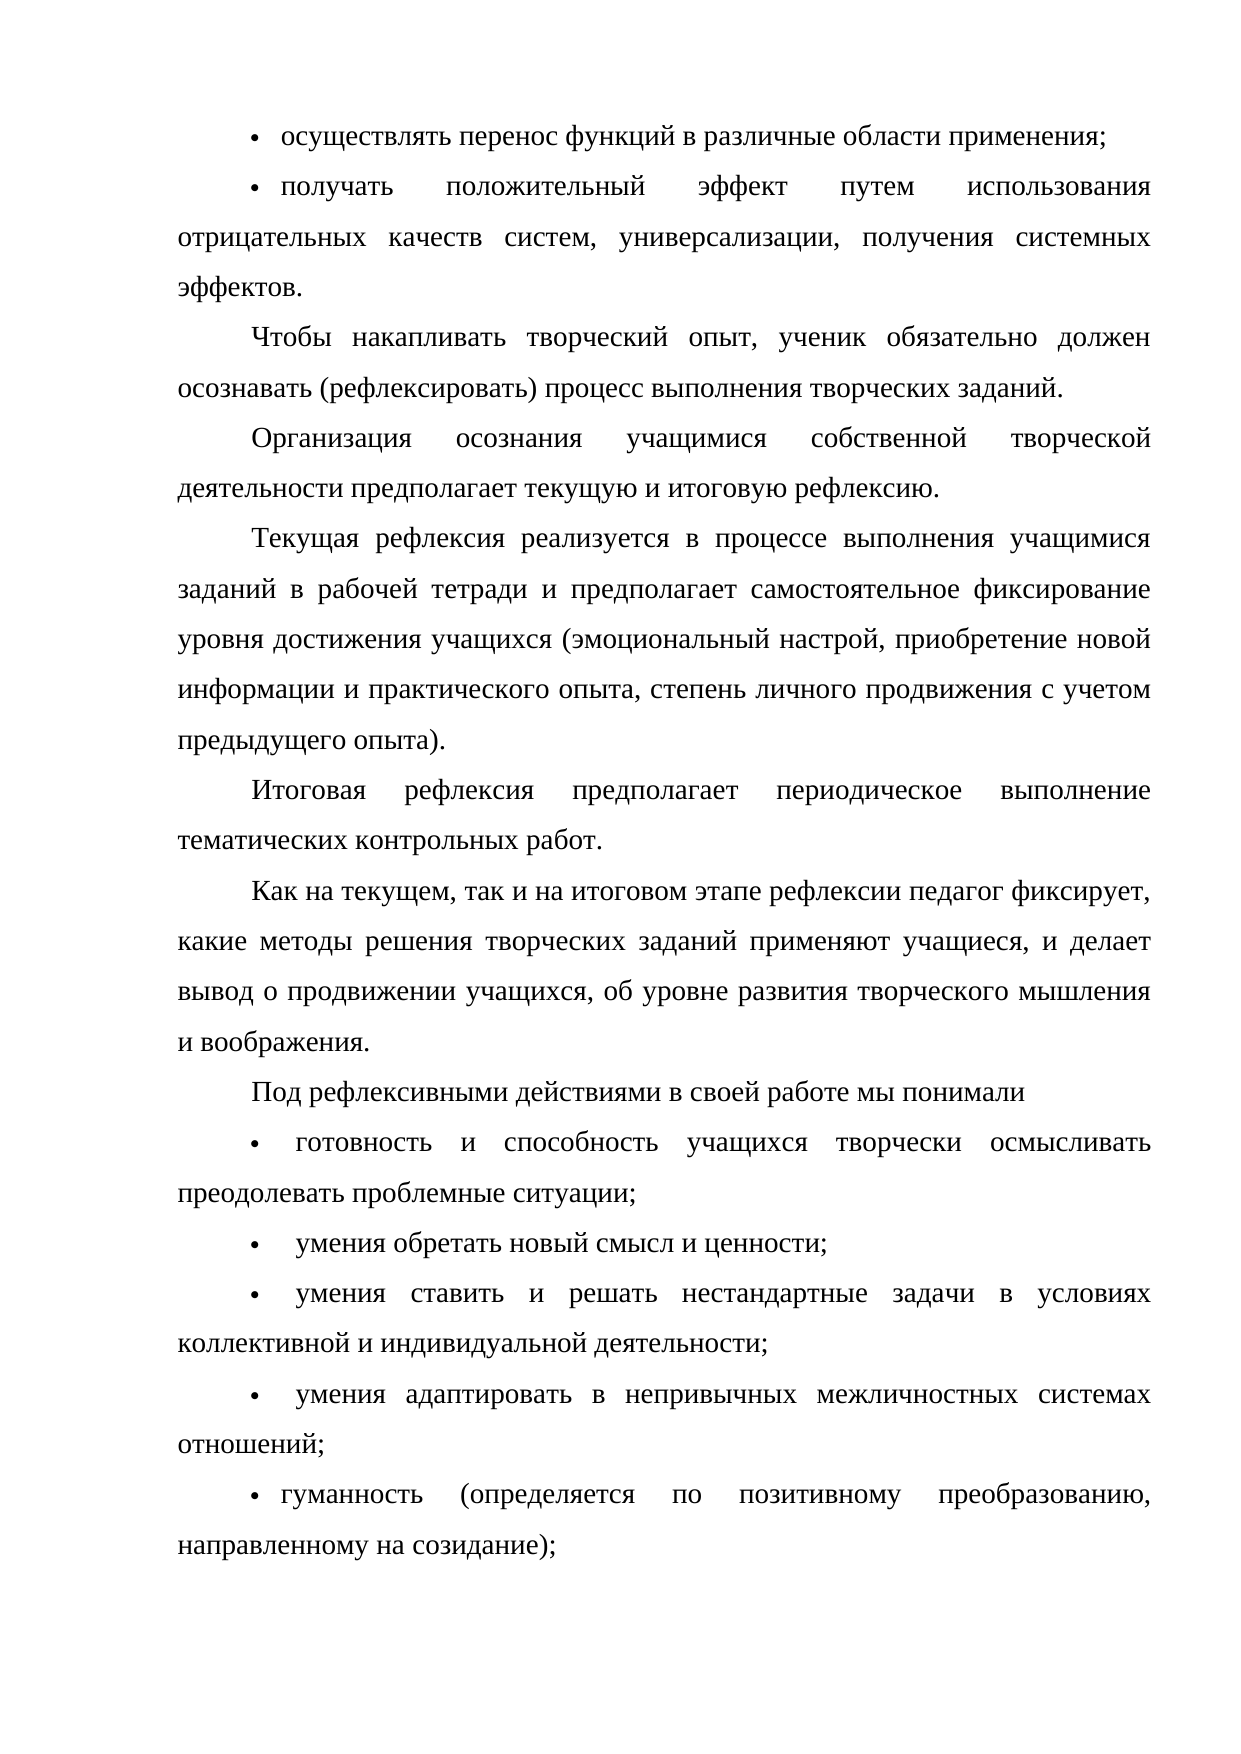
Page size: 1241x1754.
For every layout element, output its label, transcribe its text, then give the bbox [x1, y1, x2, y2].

text Под рефлексивными действиями в своей работе мы понимали [177, 1074, 1152, 1108]
list готовность и способность учащихся творчески осмысливать преодолевать проблемные ситуации; [177, 1124, 1152, 1208]
text Организация осознания учащимися собственной творческой деятельности предполагает текущую и итоговую рефлексию. [177, 420, 1152, 504]
list умения адаптировать в непривычных межличностных системах отношений; [177, 1376, 1152, 1460]
list осуществлять перенос функций в различные области применения; [177, 118, 1152, 152]
list умения обретать новый смысл и ценности; [177, 1225, 1152, 1258]
text Текущая рефлексия реализуется в процессе выполнения учащимися заданий в рабочей тетради и предполагает самостоятельное фиксирование уровня достижения учащихся (эмоциональный настрой, приобретение новой информации и практического опыта, степень личного продвижения с учетом предыдущего опыта). [177, 521, 1152, 755]
list умения ставить и решать нестандартные задачи в условиях коллективной и индивидуальной деятельности; [177, 1275, 1152, 1359]
list гуманность (определяется по позитивному преобразованию, направленному на созидание); [177, 1477, 1152, 1560]
list получать положительный эффект путем использования отрицательных качеств систем, универсализации, получения системных эффектов. [177, 168, 1152, 303]
text Чтобы накапливать творческий опыт, ученик обязательно должен осознавать (рефлексировать) процесс выполнения творческих заданий. [177, 319, 1152, 403]
text Как на текущем, так и на итоговом этапе рефлексии педагог фиксирует, какие методы решения творческих заданий применяют учащиеся, и делает вывод о продвижении учащихся, об уровне развития творческого мышления и воображения. [177, 873, 1152, 1057]
text Итоговая рефлексия предполагает периодическое выполнение тематических контрольных работ. [177, 772, 1152, 856]
